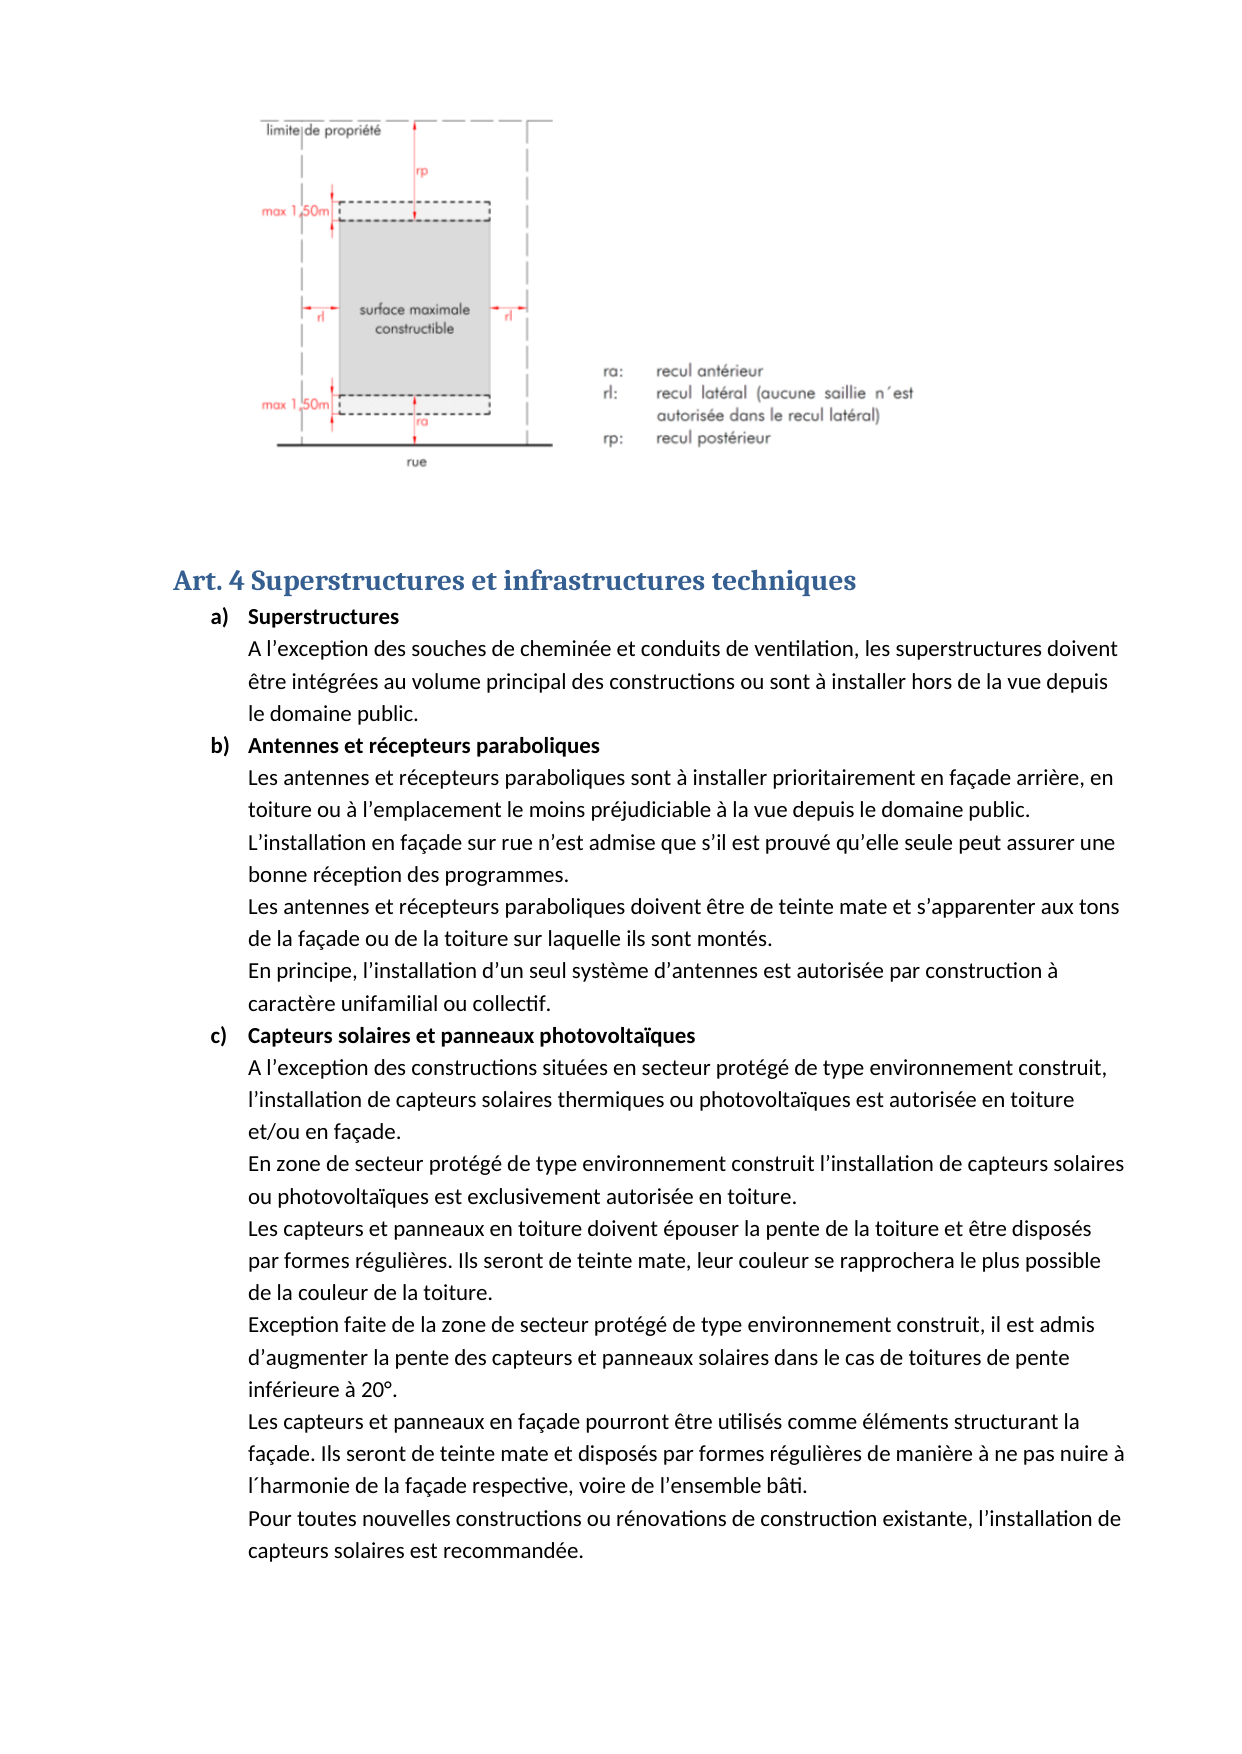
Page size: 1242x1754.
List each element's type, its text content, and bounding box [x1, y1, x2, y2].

list Les capteurs et panneaux en toiture doivent épouser la pente de la toiture et être disposés par formes régulières. Ils seront de teinte mate, leur couleur se rapprochera le plus possible de la couleur de la toiture. [248, 1214, 1129, 1306]
list Superstructures [210, 602, 1129, 630]
picture [247, 104, 929, 478]
list Les antennes et récepteurs paraboliques doivent être de teinte mate et s’apparenter aux tons de la façade ou de la toiture sur laquelle ils sont montés. [248, 892, 1129, 952]
list En principe, l’installation d’un seul système d’antennes est autorisée par construction à caractère unifamilial ou collectif. [248, 956, 1129, 1017]
list Les capteurs et panneaux en façade pourront être utilisés comme éléments structurant la façade. Ils seront de teinte mate et disposés par formes régulières de manière à ne pas nuire à l´harmonie de la façade respective, voire de l’ensemble bâti. [248, 1407, 1129, 1499]
list Pour toutes nouvelles constructions ou rénovations de construction existante, l’installation de capteurs solaires est recommandée. [248, 1504, 1129, 1564]
subtitle Art. 4 Superstructures et infrastructures techniques [173, 564, 1129, 597]
list Capteurs solaires et panneaux photovoltaïques [210, 1021, 1129, 1049]
list Les antennes et récepteurs paraboliques sont à installer prioritairement en façade arrière, en toiture ou à l’emplacement le moins préjudiciable à la vue depuis le domaine public. L’installation en façade sur rue n’est admise que s’il est prouvé qu’elle seule peut assurer une bonne réception des programmes. [248, 763, 1129, 888]
list En zone de secteur protégé de type environnement construit l’installation de capteurs solaires ou photovoltaïques est exclusivement autorisée en toiture. [248, 1149, 1129, 1210]
list Antennes et récepteurs paraboliques [210, 731, 1129, 759]
list Exception faite de la zone de secteur protégé de type environnement construit, il est admis d’augmenter la pente des capteurs et panneaux solaires dans le cas de toitures de pente inférieure à 20°. [248, 1311, 1129, 1403]
list A l’exception des souches de cheminée et conduits de ventilation, les superstructures doivent être intégrées au volume principal des constructions ou sont à installer hors de la vue depuis le domaine public. [248, 634, 1129, 727]
list A l’exception des constructions situées en secteur protégé de type environnement construit, l’installation de capteurs solaires thermiques ou photovoltaïques est autorisée en toiture et/ou en façade. [248, 1053, 1129, 1145]
